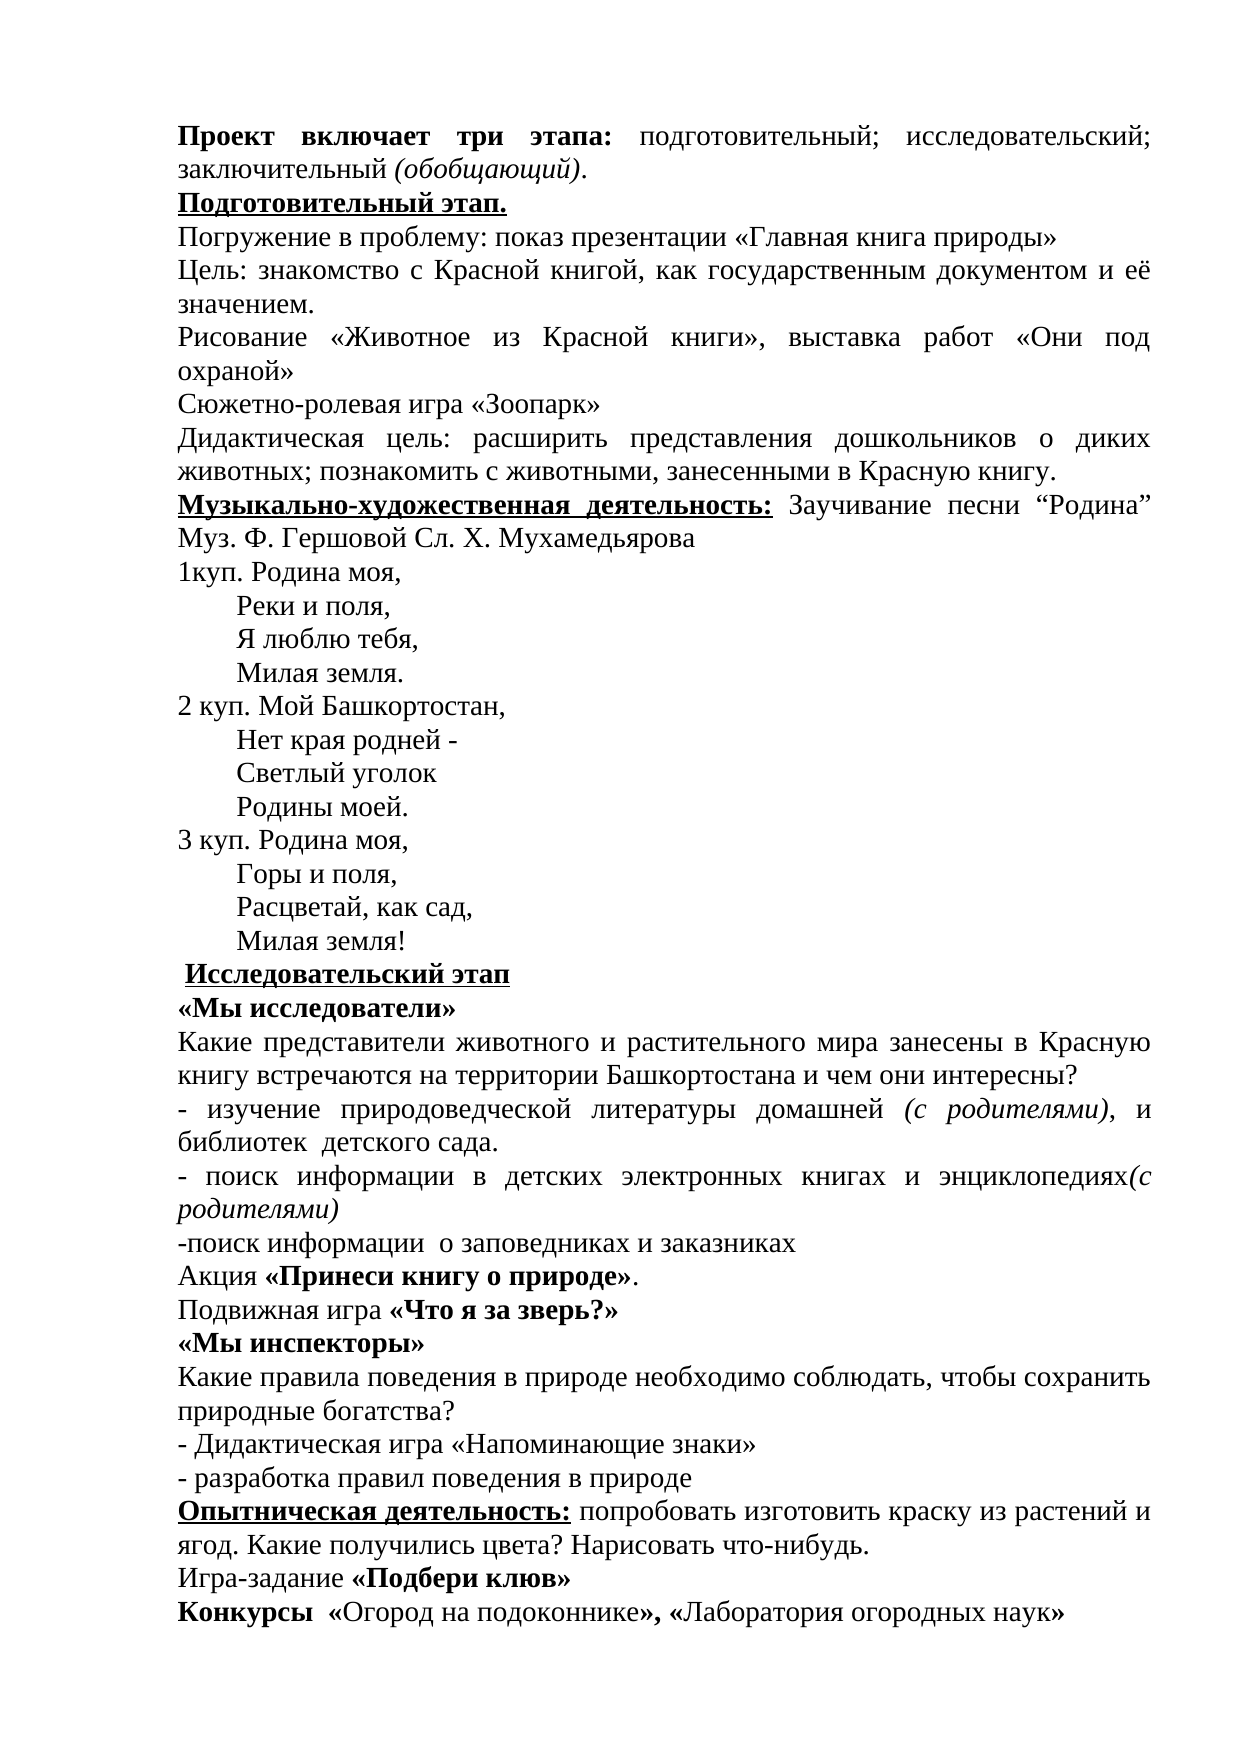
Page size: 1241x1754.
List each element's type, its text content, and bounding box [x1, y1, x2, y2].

text Цель: знакомство с Красной книгой, как государственным документом и её значением. [177, 252, 1152, 319]
text - Дидактическая игра «Напоминающие знаки» [177, 1426, 1152, 1460]
text Какие правила поведения в природе необходимо соблюдать, чтобы сохранить природные богатства? [177, 1359, 1152, 1426]
text Погружение в проблему: показ презентации «Главная книга природы» [177, 219, 1152, 252]
text Подвижная игра «Что я за зверь?» [177, 1292, 1152, 1326]
text Милая земля! [236, 923, 1152, 957]
text Горы и поля, [236, 856, 1152, 889]
text Конкурсы «Огород на подоконнике», «Лаборатория огородных наук» [177, 1594, 1152, 1627]
text - изучение природоведческой литературы домашней (с родителями), и библиотек детского сада. [177, 1091, 1152, 1158]
text Сюжетно-ролевая игра «Зоопарк» [177, 386, 1152, 420]
text 3 куп. Родина моя, [177, 822, 1152, 856]
text «Мы исследователи» [177, 990, 1152, 1024]
text Акция «Принеси книгу о природе». [177, 1258, 1152, 1292]
text - поиск информации в детских электронных книгах и энциклопедиях(с родителями) [177, 1158, 1152, 1225]
text Игра-задание «Подбери клюв» [177, 1560, 1152, 1594]
text Исследовательский этап [177, 957, 1152, 990]
text Милая земля. [236, 655, 1152, 688]
text Рисование «Животное из Красной книги», выставка работ «Они под охраной» [177, 319, 1152, 386]
text 1куп. Родина моя, [177, 554, 1152, 588]
text Светлый уголок [236, 755, 1152, 789]
text Расцветай, как сад, [236, 889, 1152, 923]
text Музыкально-художественная деятельность: Заучивание песни “Родина” Муз. Ф. Гершовой Сл. Х. Мухамедьярова [177, 487, 1152, 554]
text «Мы инспекторы» [177, 1326, 1152, 1359]
text Опытническая деятельность: попробовать изготовить краску из растений и ягод. Какие получились цвета? Нарисовать что-нибудь. [177, 1493, 1152, 1560]
text 2 куп. Мой Башкортостан, [177, 688, 1152, 722]
text Реки и поля, [236, 588, 1152, 621]
text Проект включает три этапа: подготовительный; исследовательский; заключительный (обобщающий). [177, 118, 1152, 185]
text - разработка правил поведения в природе [177, 1460, 1152, 1493]
text Какие представители животного и растительного мира занесены в Красную книгу встречаются на территории Башкортостана и чем они интересны? [177, 1024, 1152, 1091]
text -поиск информации о заповедниках и заказниках [177, 1225, 1152, 1258]
text Нет края родней - [236, 722, 1152, 755]
text Подготовительный этап. [177, 185, 1152, 219]
text Дидактическая цель: расширить представления дошкольников о диких животных; познакомить с животными, занесенными в Красную книгу. [177, 420, 1152, 487]
text Я люблю тебя, [236, 621, 1152, 655]
text Родины моей. [236, 789, 1152, 822]
